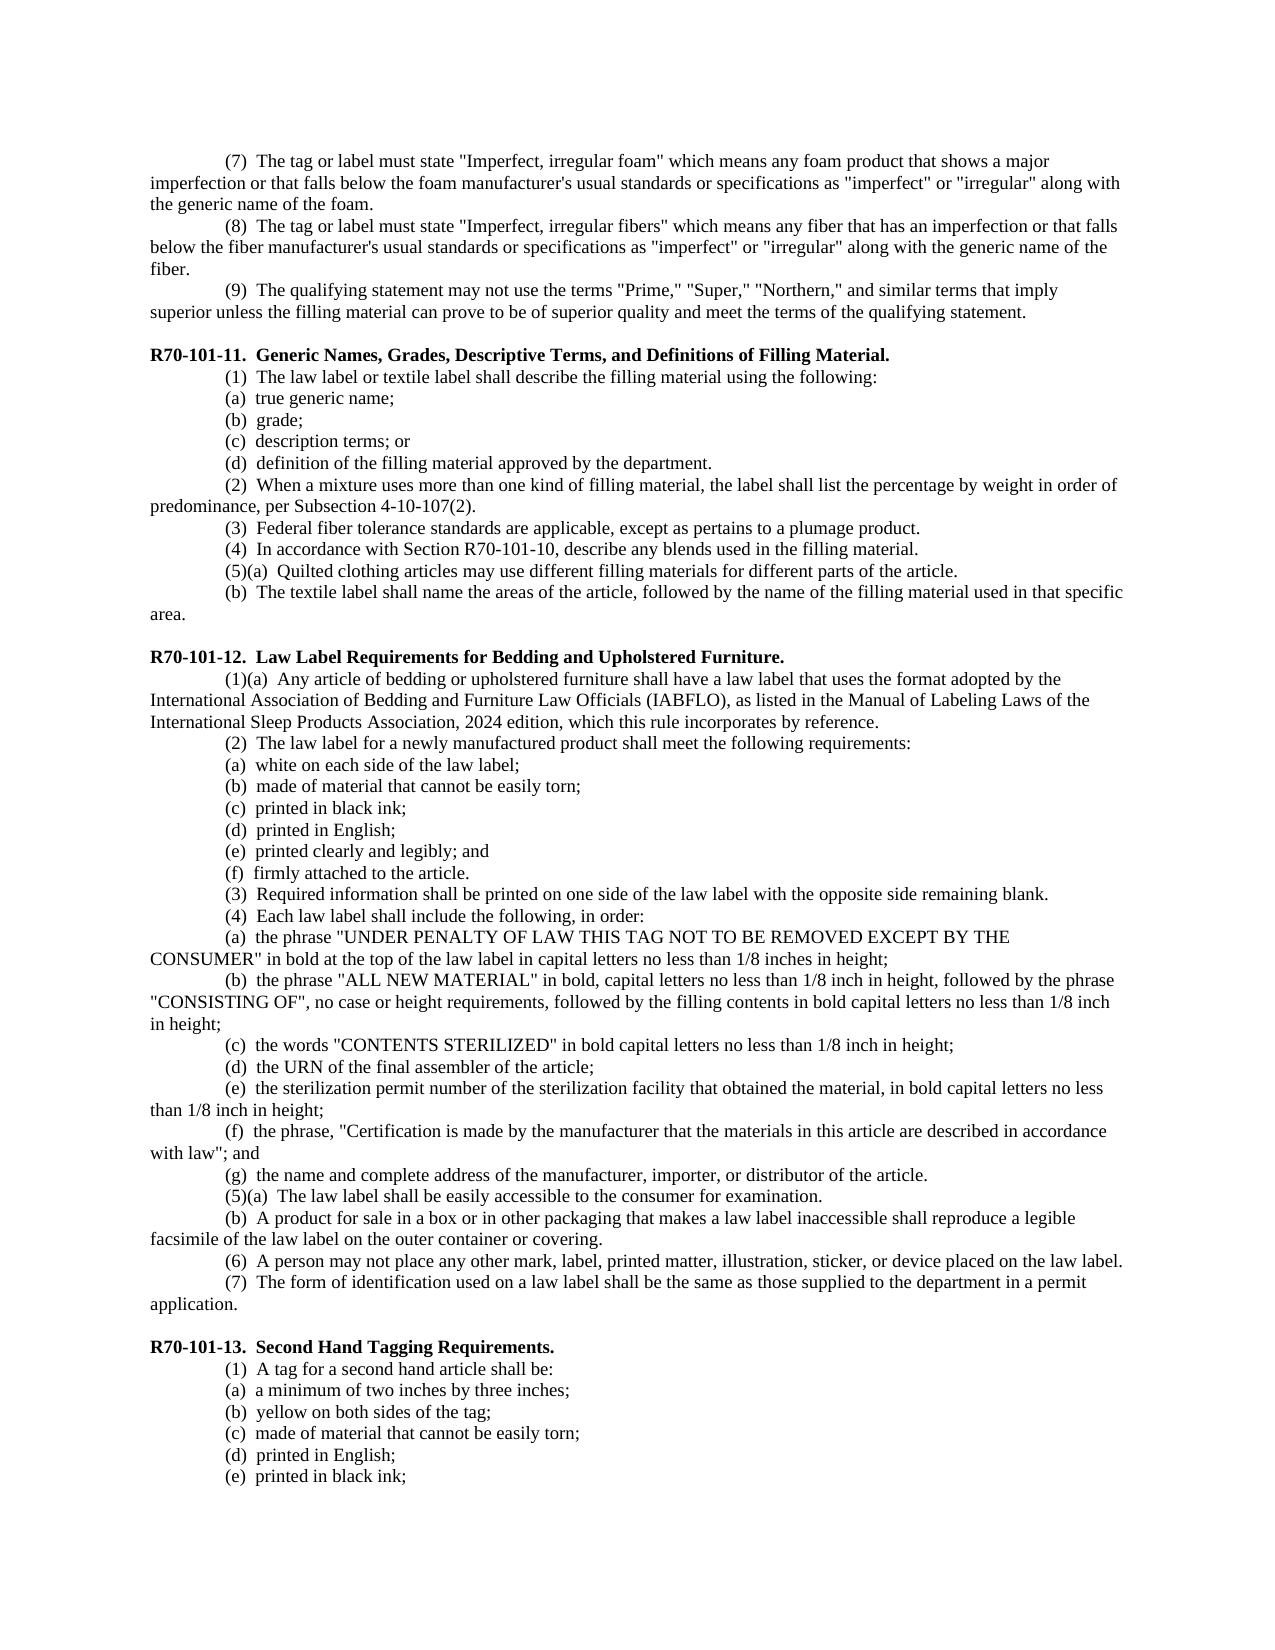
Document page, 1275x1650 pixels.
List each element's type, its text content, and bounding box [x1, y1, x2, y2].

text (d) printed in English; [150, 818, 1125, 840]
text (b) the phrase "ALL NEW MATERIAL" in bold, capital letters no less than 1/8 inch in height, followed by the phrase "CONSISTING OF", no case or height requirements, followed by the filling contents in bold capital letters no less than 1/8 inch in height; [150, 969, 1125, 1034]
text (a) a minimum of two inches by three inches; [150, 1379, 1125, 1401]
text (d) printed in English; [150, 1444, 1125, 1465]
text (b) The textile label shall name the areas of the article, followed by the name of the filling material used in that specific area. [150, 581, 1125, 624]
text (5)(a) Quilted clothing articles may use different filling materials for different parts of the article. [150, 560, 1125, 581]
text (4) Each law label shall include the following, in order: [150, 905, 1125, 926]
text R70-101-11. Generic Names, Grades, Descriptive Terms, and Definitions of Filling Material. [150, 344, 1125, 366]
text (c) the words "CONTENTS STERILIZED" in bold capital letters no less than 1/8 inch in height; [150, 1034, 1125, 1056]
text (a) true generic name; [150, 387, 1125, 409]
text (g) the name and complete address of the manufacturer, importer, or distributor of the article. [150, 1163, 1125, 1185]
text (e) the sterilization permit number of the sterilization facility that obtained the material, in bold capital letters no less than 1/8 inch in height; [150, 1077, 1125, 1120]
text (c) made of material that cannot be easily torn; [150, 1422, 1125, 1444]
text (f) the phrase, "Certification is made by the manufacturer that the materials in this article are described in accordance with law"; and [150, 1120, 1125, 1163]
text (c) printed in black ink; [150, 797, 1125, 818]
text (4) In accordance with Section R70-101-10, describe any blends used in the filling material. [150, 538, 1125, 560]
text (3) Federal fiber tolerance standards are applicable, except as pertains to a plumage product. [150, 517, 1125, 538]
text (2) The law label for a newly manufactured product shall meet the following requirements: [150, 732, 1125, 754]
text (c) description terms; or [150, 430, 1125, 452]
text (1) The law label or textile label shall describe the filling material using the following: [150, 366, 1125, 387]
text (f) firmly attached to the article. [150, 862, 1125, 883]
text R70-101-13. Second Hand Tagging Requirements. [150, 1336, 1125, 1357]
text (6) A person may not place any other mark, label, printed matter, illustration, sticker, or device placed on the law label. [150, 1250, 1125, 1271]
text (a) white on each side of the law label; [150, 754, 1125, 775]
text (e) printed clearly and legibly; and [150, 840, 1125, 862]
text (7) The tag or label must state "Imperfect, irregular foam" which means any foam product that shows a major imperfection or that falls below the foam manufacturer's usual standards or specifications as "imperfect" or "irregular" along with the generic name of the foam. [150, 150, 1125, 215]
text (9) The qualifying statement may not use the terms "Prime," "Super," "Northern," and similar terms that imply superior unless the filling material can prove to be of superior quality and meet the terms of the qualifying statement. [150, 279, 1125, 322]
text (b) made of material that cannot be easily torn; [150, 775, 1125, 797]
text (a) the phrase "UNDER PENALTY OF LAW THIS TAG NOT TO BE REMOVED EXCEPT BY THE CONSUMER" in bold at the top of the law label in capital letters no less than 1/8 inches in height; [150, 926, 1125, 969]
text (d) definition of the filling material approved by the department. [150, 452, 1125, 473]
text (e) printed in black ink; [150, 1465, 1125, 1487]
text (b) grade; [150, 409, 1125, 430]
text (1) A tag for a second hand article shall be: [150, 1357, 1125, 1379]
text (d) the URN of the final assembler of the article; [150, 1056, 1125, 1077]
text (b) A product for sale in a box or in other packaging that makes a law label inaccessible shall reproduce a legible facsimile of the law label on the outer container or covering. [150, 1207, 1125, 1250]
text (3) Required information shall be printed on one side of the law label with the opposite side remaining blank. [150, 883, 1125, 905]
text (7) The form of identification used on a law label shall be the same as those supplied to the department in a permit application. [150, 1271, 1125, 1314]
text (b) yellow on both sides of the tag; [150, 1401, 1125, 1422]
text (1)(a) Any article of bedding or upholstered furniture shall have a law label that uses the format adopted by the International Association of Bedding and Furniture Law Officials (IABFLO), as listed in the Manual of Labeling Laws of the International Sleep Products Association, 2024 edition, which this rule incorporates by reference. [150, 667, 1125, 732]
text (5)(a) The law label shall be easily accessible to the consumer for examination. [150, 1185, 1125, 1207]
text (2) When a mixture uses more than one kind of filling material, the label shall list the percentage by weight in order of predominance, per Subsection 4-10-107(2). [150, 473, 1125, 517]
text (8) The tag or label must state "Imperfect, irregular fibers" which means any fiber that has an imperfection or that falls below the fiber manufacturer's usual standards or specifications as "imperfect" or "irregular" along with the generic name of the fiber. [150, 215, 1125, 279]
text R70-101-12. Law Label Requirements for Bedding and Upholstered Furniture. [150, 646, 1125, 667]
